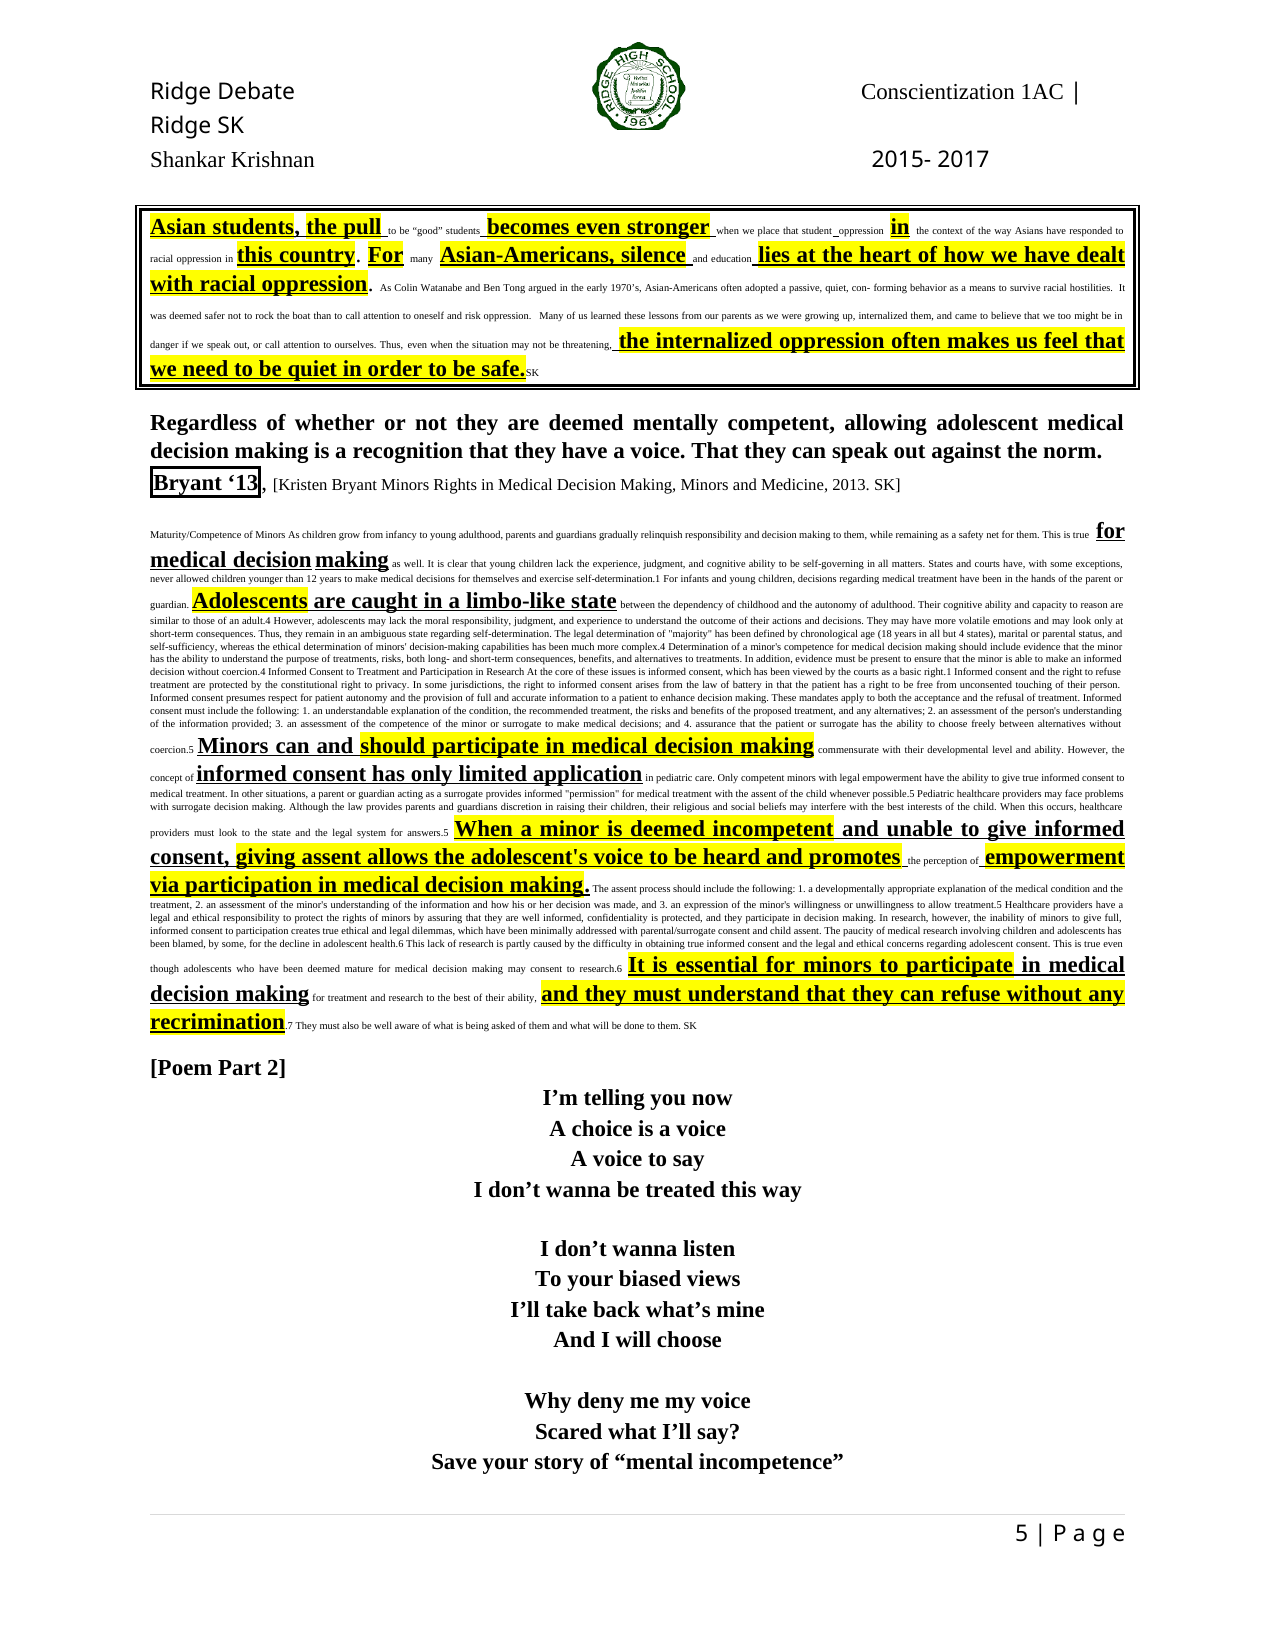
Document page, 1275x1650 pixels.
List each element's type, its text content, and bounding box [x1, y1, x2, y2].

text Maturity/Competence of Minors As children grow from infancy to young adulthood, parents and guardians gradually relinquish responsibility and decision making to them, while remaining as a safety net for them. This is true for medical decision making as well. It is clear that young children lack the experience, judgment, and cognitive ability to be self-governing in all matters. States and courts have, with some exceptions, never allowed children younger than 12 years to make medical decisions for themselves and exercise self-determination.1 For infants and young children, decisions regarding medical treatment have been in the hands of the parent or guardian. Adolescents are caught in a limbo-like state between the dependency of childhood and the autonomy of adulthood. Their cognitive ability and capacity to reason are similar to those of an adult.4 However, adolescents may lack the moral responsibility, judgment, and experience to understand the outcome of their actions and decisions. They may have more volatile emotions and may look only at short-term consequences. Thus, they remain in an ambiguous state regarding self-determination. The legal determination of "majority" has been defined by chronological age (18 years in all but 4 states), marital or parental status, and self-sufficiency, whereas the ethical determination of minors' decision-making capabilities has been much more complex.4 Determination of a minor's competence for medical decision making should include evidence that the minor has the ability to understand the purpose of treatments, risks, both long- and short-term consequences, benefits, and alternatives to treatments. In addition, evidence must be present to ensure that the minor is able to make an informed decision without coercion.4 Informed Consent to Treatment and Participation in Research At the core of these issues is informed consent, which has been viewed by the courts as a basic right.1 Informed consent and the right to refuse treatment are protected by the constitutional right to privacy. In some jurisdictions, the right to informed consent arises from the law of battery in that the patient has a right to be free from unconsented touching of their person. Informed consent presumes respect for patient autonomy and the provision of full and accurate information to a patient to enhance decision making. These mandates apply to both the acceptance and the refusal of treatment. Informed consent must include the following: 1. an understandable explanation of the condition, the recommended treatment, the risks and benefits of the proposed treatment, and any alternatives; 2. an assessment of the person's understanding of the information provided; 3. an assessment of the competence of the minor or surrogate to make medical decisions; and 4. assurance that the patient or surrogate has the ability to choose freely between alternatives without coercion.5 Minors can and should participate in medical decision making commensurate with their developmental level and ability. However, the concept of informed consent has only limited application in pediatric care. Only competent minors with legal empowerment have the ability to give true informed consent to medical treatment. In other situations, a parent or guardian acting as a surrogate provides informed "permission" for medical treatment with the assent of the child whenever possible.5 Pediatric healthcare providers may face problems with surrogate decision making. Although the law provides parents and guardians discretion in raising their children, their religious and social beliefs may interfere with the best interests of the child. When this occurs, healthcare providers must look to the state and the legal system for answers.5 When a minor is deemed incompetent and unable to give informed consent, giving assent allows the adolescent's voice to be heard and promotes the perception of empowerment via participation in medical decision making. The assent process should include the following: 1. a developmentally appropriate explanation of the medical condition and the treatment, 2. an assessment of the minor's understanding of the information and how his or her decision was made, and 3. an expression of the minor's willingness or unwillingness to allow treatment.5 Healthcare providers have a legal and ethical responsibility to protect the rights of minors by assuring that they are well informed, confidentiality is protected, and they participate in decision making. In research, however, the inability of minors to give full, informed consent to participation creates true ethical and legal dilemmas, which have been minimally addressed with parental/surrogate consent and child assent. The paucity of medical research involving children and adolescents has been blamed, by some, for the decline in adolescent health.6 This lack of research is partly caused by the difficulty in obtaining true informed consent and the legal and ethical concerns regarding adolescent consent. This is true even though adolescents who have been deemed mature for medical decision making may consent to research.6 It is essential for minors to participate in medical decision making for treatment and research to the best of their ability, and they must understand that they can refuse without any recrimination.7 They must also be well aware of what is being asked of them and what will be done to them. SK [150, 517, 1125, 1035]
text I don’t wanna listen [150, 1206, 1125, 1261]
text And I will choose [150, 1326, 1125, 1352]
text A choice is a voice [150, 1114, 1125, 1141]
text Bryant ‘13, [Kristen Bryant Minors Rights in Medical Decision Making, Minors and Medicine, 2013. SK] [261, 466, 1125, 498]
subtitle Regardless of whether or not they are deemed mentally competent, allowing adolescent medical decision making is a recognition that they have a voice. That they can speak out against the norm. [150, 409, 1125, 463]
text I don’t wanna be treated this way [150, 1176, 1125, 1202]
subtitle [Poem Part 2] [150, 1053, 1125, 1080]
text I’ll take back what’s mine [150, 1296, 1125, 1322]
text Save your story of “mental incompetence” [150, 1448, 1125, 1474]
text I’m telling you now [150, 1084, 1125, 1110]
text A voice to say [150, 1145, 1125, 1171]
text To your biased views [150, 1265, 1125, 1291]
text Scared what I’ll say? [150, 1418, 1125, 1444]
picture [578, 42, 697, 130]
text Why deny me my voice [150, 1387, 1125, 1413]
